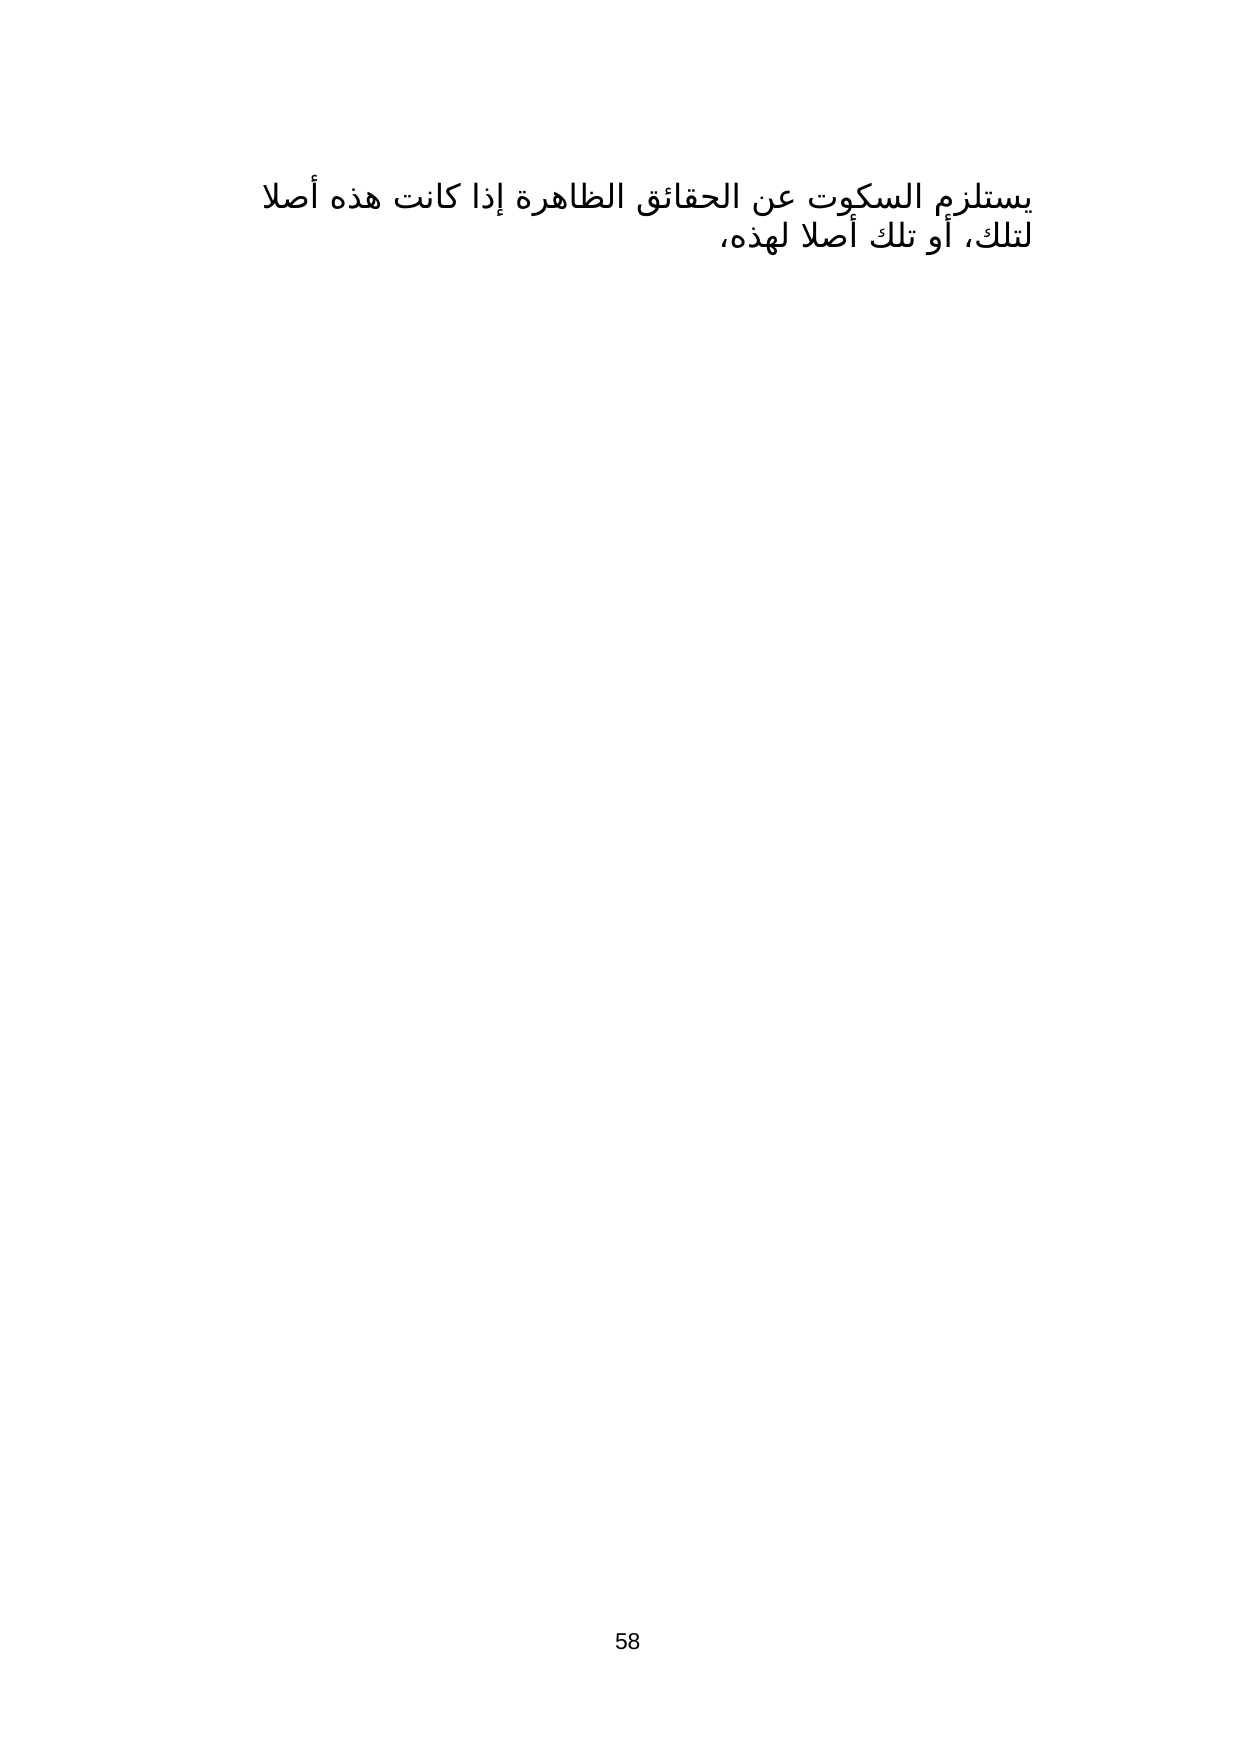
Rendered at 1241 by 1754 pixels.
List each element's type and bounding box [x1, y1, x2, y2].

text [222, 177, 1033, 255]
